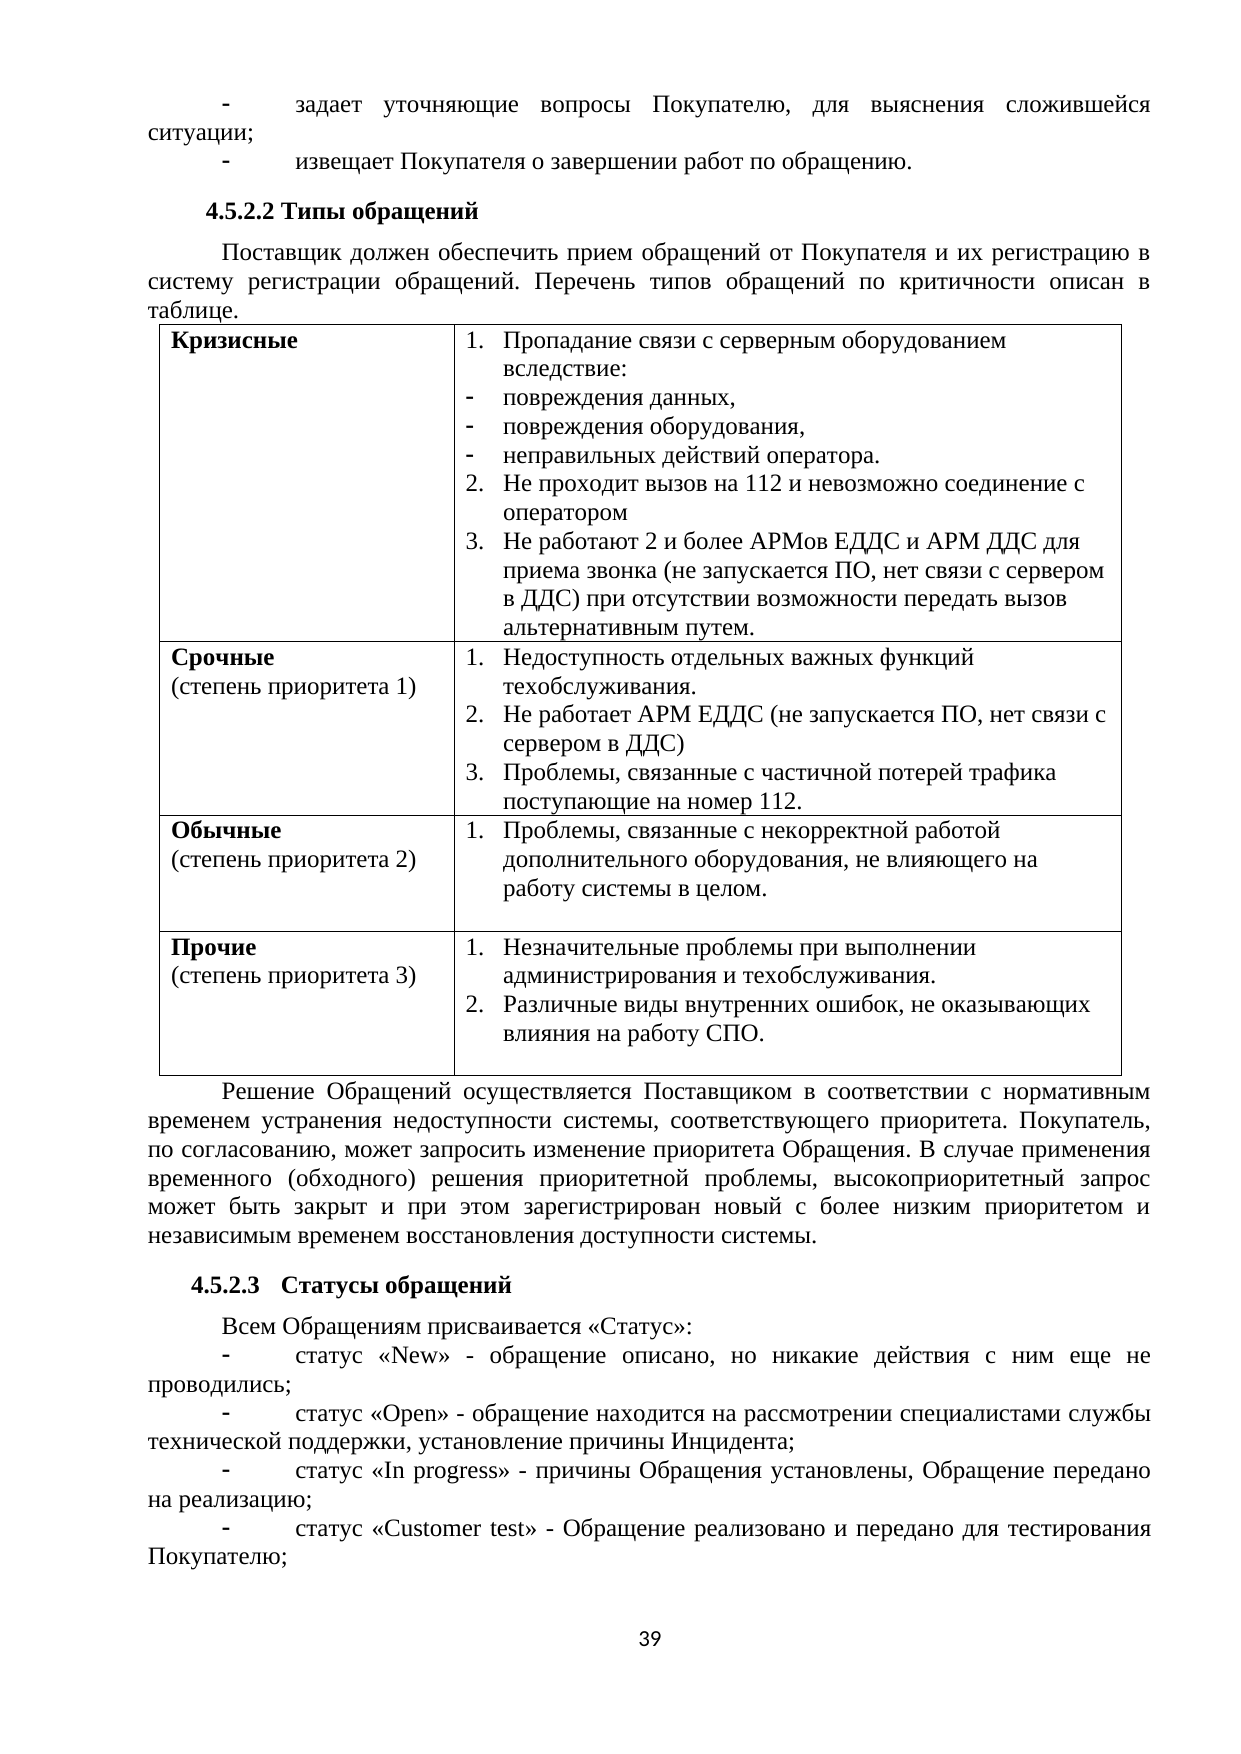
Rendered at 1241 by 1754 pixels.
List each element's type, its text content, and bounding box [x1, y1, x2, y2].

table_cell Проблемы, связанные с некорректной работой дополнительного оборудования, не влияющего на работу системы в целом. [455, 816, 1121, 931]
list Типы обращений [148, 187, 1152, 225]
text Решение Обращений осуществляется Поставщиком в соответствии с нормативным временем устранения недоступности системы, соответствующего приоритета. Покупатель, по согласованию, может запросить изменение приоритета Обращения. В случае применения временного (обходного) решения приоритетной проблемы, высокоприоритетный запрос может быть закрыт и при этом зарегистрирован новый с более низким приоритетом и независимым временем восстановления доступности системы. [148, 1076, 1152, 1249]
text Всем Обращениям присваивается «Статус»: [148, 1311, 1152, 1340]
text Поставщик должен обеспечить прием обращений от Покупателя и их регистрацию в систему регистрации обращений. Перечень типов обращений по критичности описан в таблице. [148, 237, 1152, 324]
list статус «New» - обращение описано, но никакие действия с ним еще не проводились; [148, 1340, 1152, 1398]
list статус «In progress» - причины Обращения установлены, Обращение передано на реализацию; [148, 1455, 1152, 1513]
table_cell Обычные (степень приоритета 2) [160, 816, 454, 931]
table_header Кризисные [160, 325, 454, 641]
list статус «Open» - обращение находится на рассмотрении специалистами службы технической поддержки, установление причины Инцидента; [148, 1398, 1152, 1455]
list задает уточняющие вопросы Покупателю, для выяснения сложившейся ситуации; [148, 89, 1152, 146]
table_cell Прочие (степень приоритета 3) [160, 932, 454, 1075]
table_cell Срочные (степень приоритета 1) [160, 642, 454, 814]
list извещает Покупателя о завершении работ по обращению. [148, 146, 1152, 175]
list статус «Customer test» - Обращение реализовано и передано для тестирования Покупателю; [148, 1513, 1152, 1570]
table_cell Незначительные проблемы при выполнении администрирования и техобслуживания. Различные виды внутренних ошибок, не оказывающих влияния на работу СПО. [455, 932, 1121, 1075]
table_header Пропадание связи с серверным оборудованием вследствие: повреждения данных, повреждения оборудования, неправильных действий оператора. Не проходит вызов на 112 и невозможно соединение с оператором Не работают 2 и более АРМов ЕДДС и АРМ ДДС для приема звонка (не запускается ПО, нет связи с сервером в ДДС) при отсутствии возможности передать вызов альтернативным путем. [455, 325, 1121, 641]
table_cell Недоступность отдельных важных функций техобслуживания. Не работает АРМ ЕДДС (не запускается ПО, нет связи с сервером в ДДС) Проблемы, связанные с частичной потерей трафика поступающие на номер 112. [455, 642, 1121, 814]
list Статусы обращений [148, 1261, 1152, 1299]
